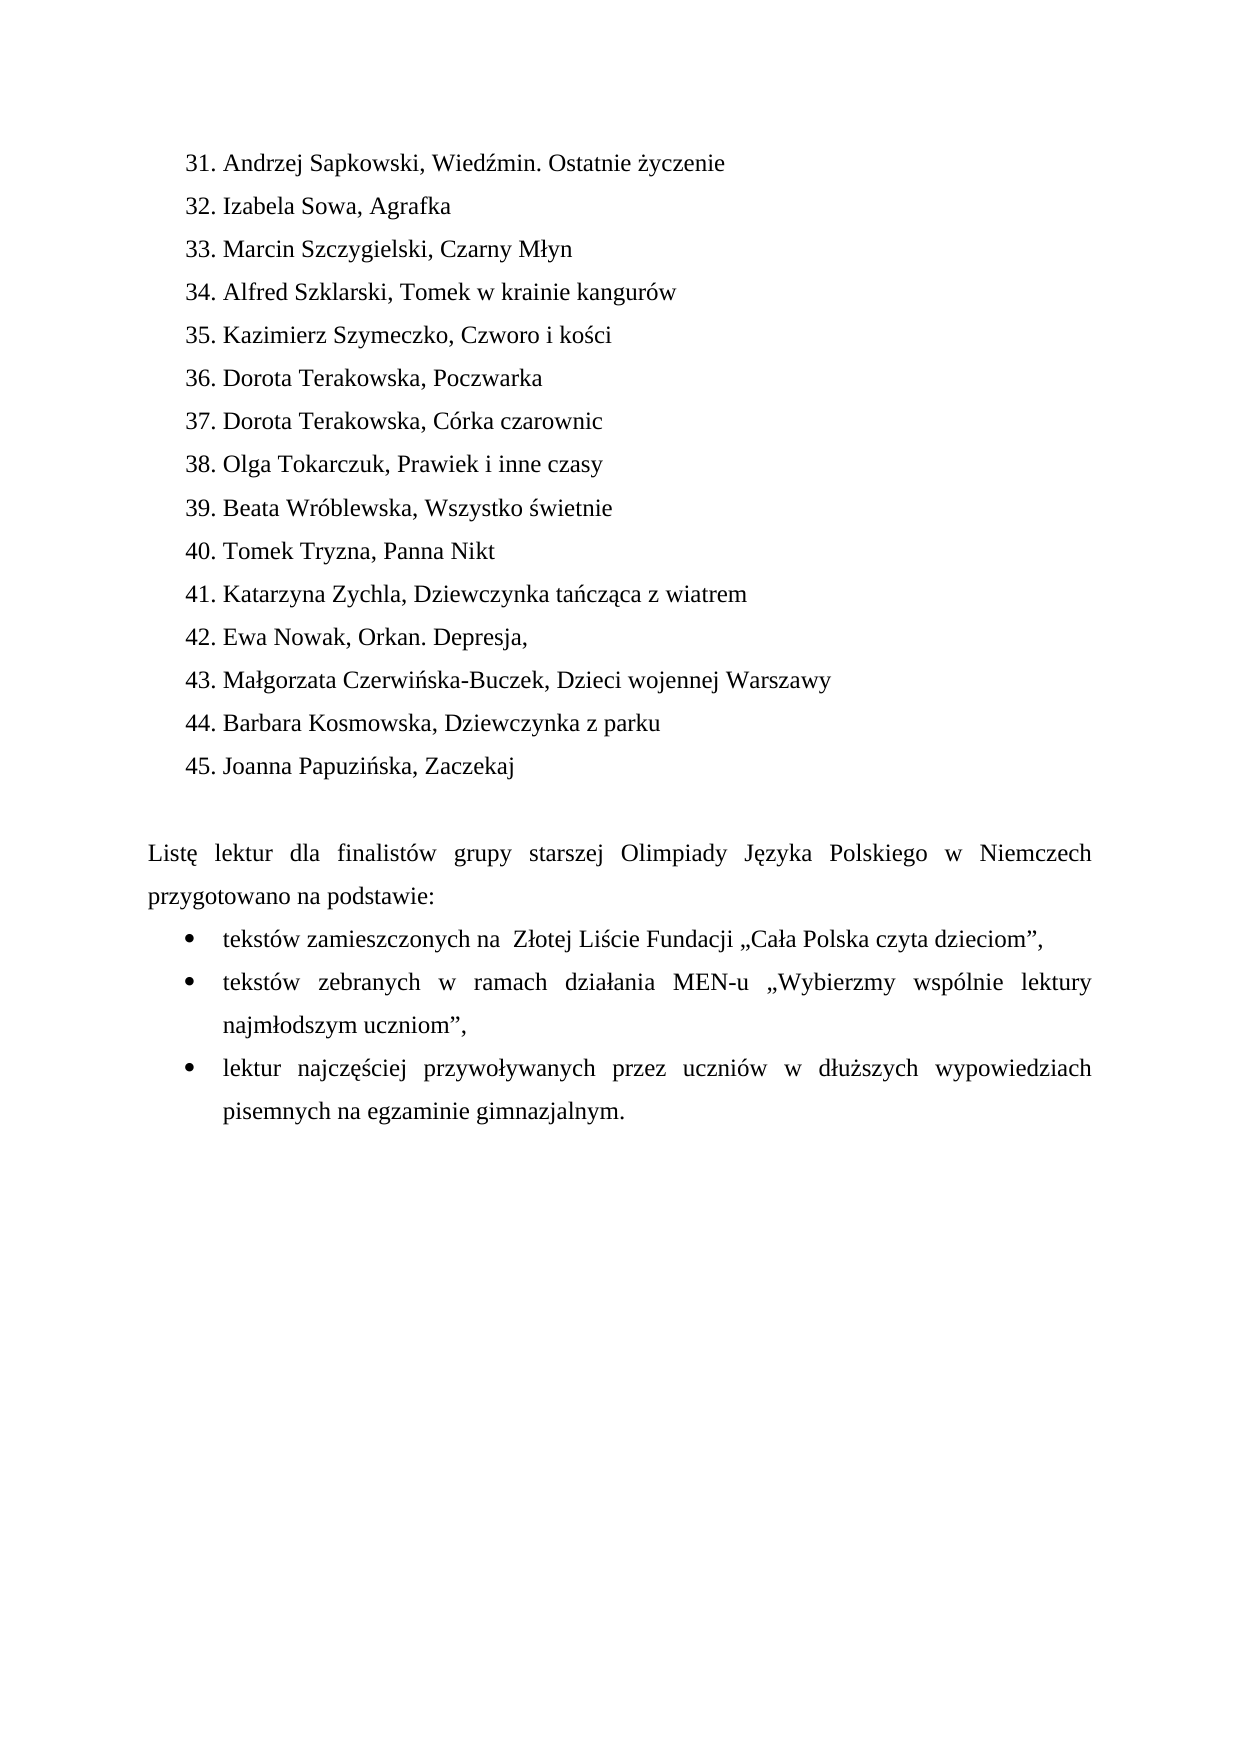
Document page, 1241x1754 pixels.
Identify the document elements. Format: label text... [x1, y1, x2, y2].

list Marcin Szczygielski, Czarny Młyn [185, 234, 1093, 263]
list Dorota Terakowska, Poczwarka [185, 363, 1093, 392]
list Tomek Tryzna, Panna Nikt [185, 536, 1093, 564]
list Andrzej Sapkowski, Wiedźmin. Ostatnie życzenie [185, 148, 1093, 176]
list Alfred Szklarski, Tomek w krainie kangurów [185, 277, 1093, 306]
list Joanna Papuzińska, Zaczekaj [185, 751, 1093, 780]
list tekstów zebranych w ramach działania MEN-u „Wybierzmy wspólnie lektury najmłodszym uczniom”, [185, 967, 1093, 1039]
list Izabela Sowa, Agrafka [185, 191, 1093, 219]
list Beata Wróblewska, Wszystko świetnie [185, 493, 1093, 521]
list Barbara Kosmowska, Dziewczynka z parku [185, 708, 1093, 737]
list lektur najczęściej przywoływanych przez uczniów w dłuższych wypowiedziach pisemnych na egzaminie gimnazjalnym. [185, 1053, 1093, 1125]
list Katarzyna Zychla, Dziewczynka tańcząca z wiatrem [185, 579, 1093, 608]
list Ewa Nowak, Orkan. Depresja, [185, 622, 1093, 651]
list tekstów zamieszczonych na Złotej Liście Fundacji „Cała Polska czyta dzieciom”, [185, 924, 1093, 953]
list Małgorzata Czerwińska-Buczek, Dzieci wojennej Warszawy [185, 665, 1093, 694]
list Kazimierz Szymeczko, Czworo i kości [185, 320, 1093, 349]
list Olga Tokarczuk, Prawiek i inne czasy [185, 449, 1093, 478]
text Listę lektur dla finalistów grupy starszej Olimpiady Języka Polskiego w Niemczech przygotowano na podstawie: [148, 838, 1093, 909]
list Dorota Terakowska, Córka czarownic [185, 406, 1093, 435]
